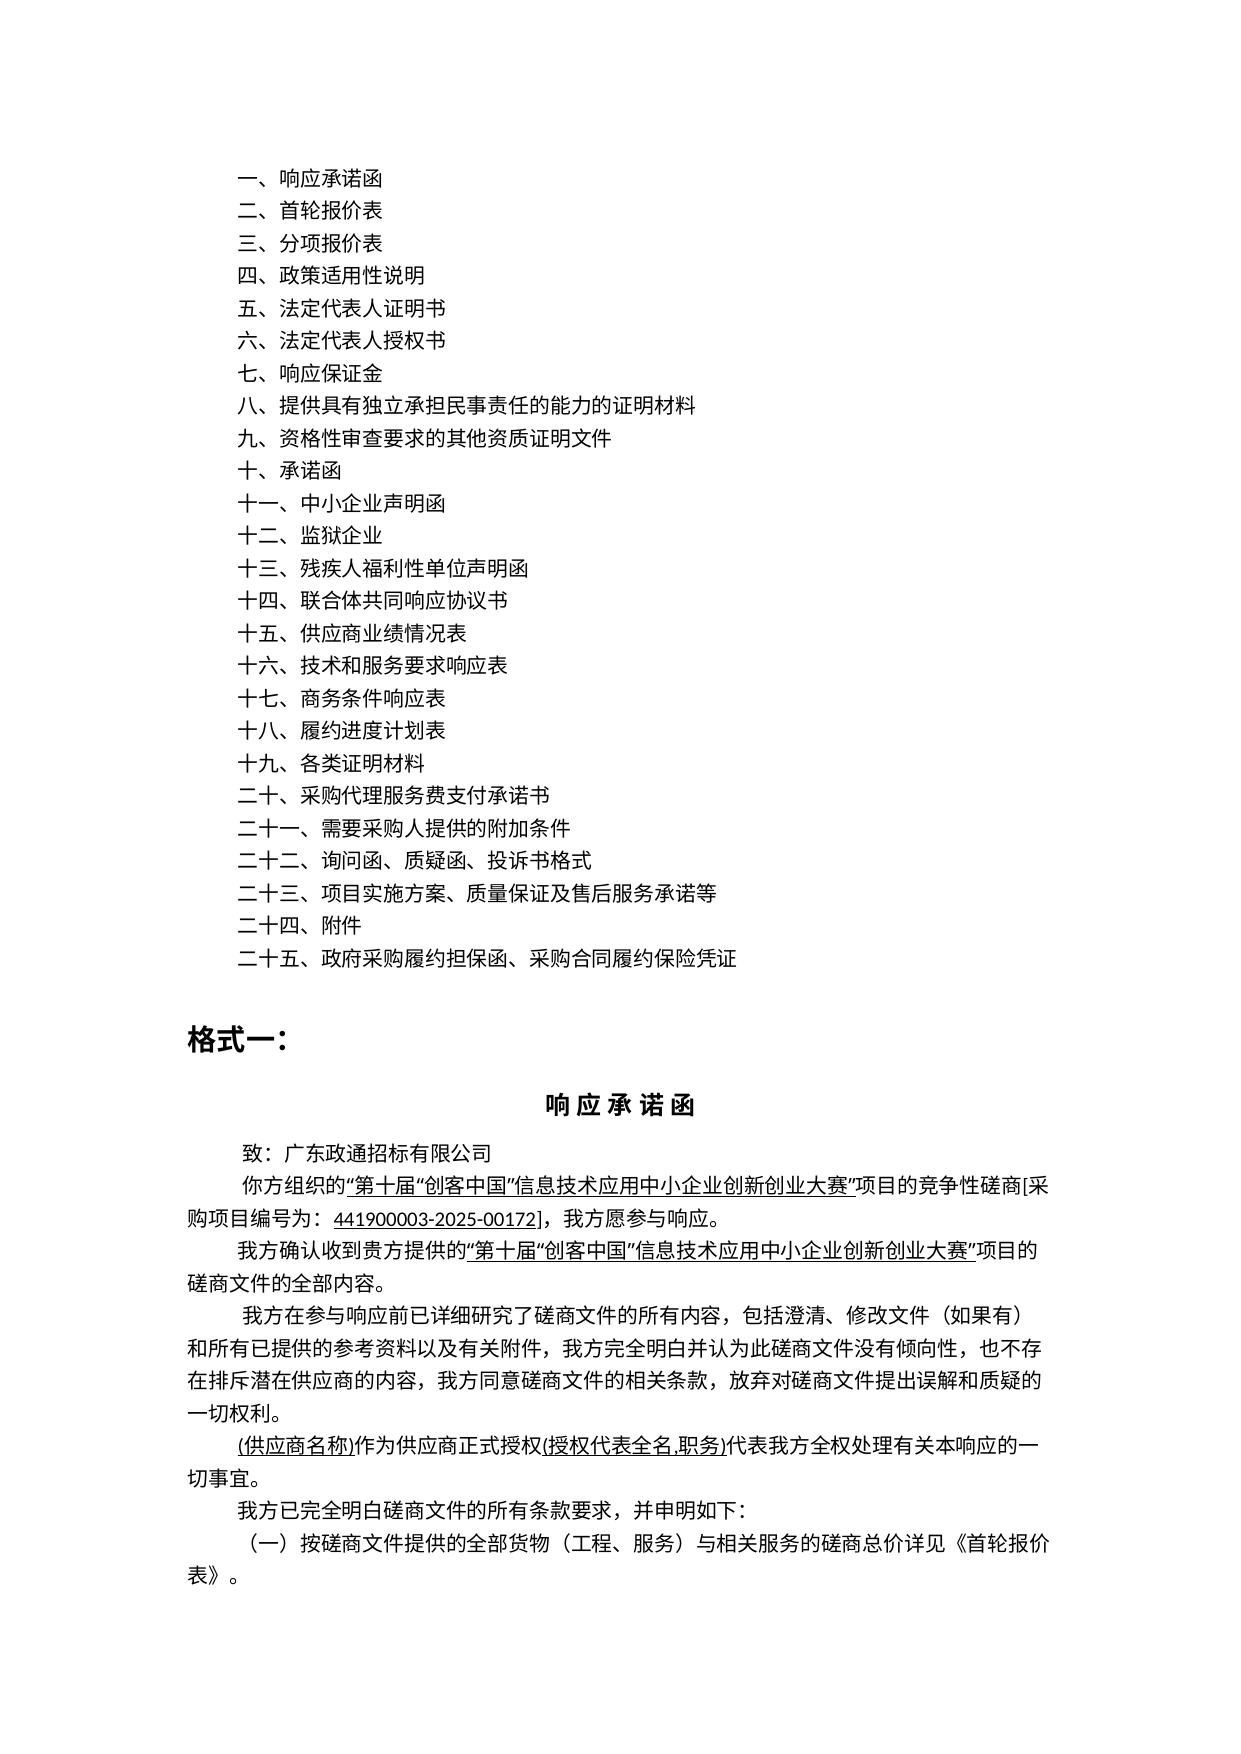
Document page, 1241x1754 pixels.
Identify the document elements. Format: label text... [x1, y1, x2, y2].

text 十九、各类证明材料 [187, 747, 1053, 779]
text 我方在参与响应前已详细研究了磋商文件的所有内容，包括澄清、修改文件（如果有）和所有已提供的参考资料以及有关附件，我方完全明白并认为此磋商文件没有倾向性，也不存在排斥潜在供应商的内容，我方同意磋商文件的相关条款，放弃对磋商文件提出误解和质疑的一切权利。 [187, 1299, 1053, 1429]
text 十一、中小企业声明函 [187, 487, 1053, 519]
text 十七、商务条件响应表 [187, 682, 1053, 714]
text 二十、采购代理服务费支付承诺书 [187, 779, 1053, 812]
text 二十四、附件 [187, 909, 1053, 942]
text 我方确认收到贵方提供的“第十届“创客中国”信息技术应用中小企业创新创业大赛”项目的磋商文件的全部内容。 [187, 1234, 1053, 1299]
text 十二、监狱企业 [187, 519, 1053, 552]
text 十八、履约进度计划表 [187, 714, 1053, 747]
text 十五、供应商业绩情况表 [187, 617, 1053, 649]
text 十四、联合体共同响应协议书 [187, 584, 1053, 617]
text 二、首轮报价表 [187, 194, 1053, 227]
text (供应商名称)作为供应商正式授权(授权代表全名,职务)代表我方全权处理有关本响应的一切事宜。 [187, 1429, 1053, 1494]
text 六、法定代表人授权书 [187, 324, 1053, 357]
text （一）按磋商文件提供的全部货物（工程、服务）与相关服务的磋商总价详见《首轮报价表》。 [187, 1527, 1053, 1592]
text 十、承诺函 [187, 454, 1053, 487]
text 你方组织的“第十届“创客中国”信息技术应用中小企业创新创业大赛”项目的竞争性磋商[采购项目编号为：441900003-2025-00172]，我方愿参与响应。 [187, 1169, 1053, 1234]
text 二十一、需要采购人提供的附加条件 [187, 812, 1053, 844]
text 九、资格性审查要求的其他资质证明文件 [187, 422, 1053, 454]
text 我方已完全明白磋商文件的所有条款要求，并申明如下： [187, 1494, 1053, 1527]
text 二十二、询问函、质疑函、投诉书格式 [187, 844, 1053, 877]
text 一、响应承诺函 [187, 162, 1053, 194]
text 三、分项报价表 [187, 227, 1053, 259]
text 七、响应保证金 [187, 357, 1053, 389]
text 十三、残疾人福利性单位声明函 [187, 552, 1053, 584]
text 四、政策适用性说明 [187, 259, 1053, 292]
text 二十五、政府采购履约担保函、采购合同履约保险凭证 [187, 942, 1053, 974]
text 响 应 承 诺 函 [187, 1072, 1053, 1137]
text 八、提供具有独立承担民事责任的能力的证明材料 [187, 389, 1053, 422]
text 致：广东政通招标有限公司 [187, 1137, 1053, 1169]
text 二十三、项目实施方案、质量保证及售后服务承诺等 [187, 877, 1053, 909]
text 十六、技术和服务要求响应表 [187, 649, 1053, 682]
text 格式一： [187, 1007, 1053, 1072]
text 五、法定代表人证明书 [187, 292, 1053, 324]
